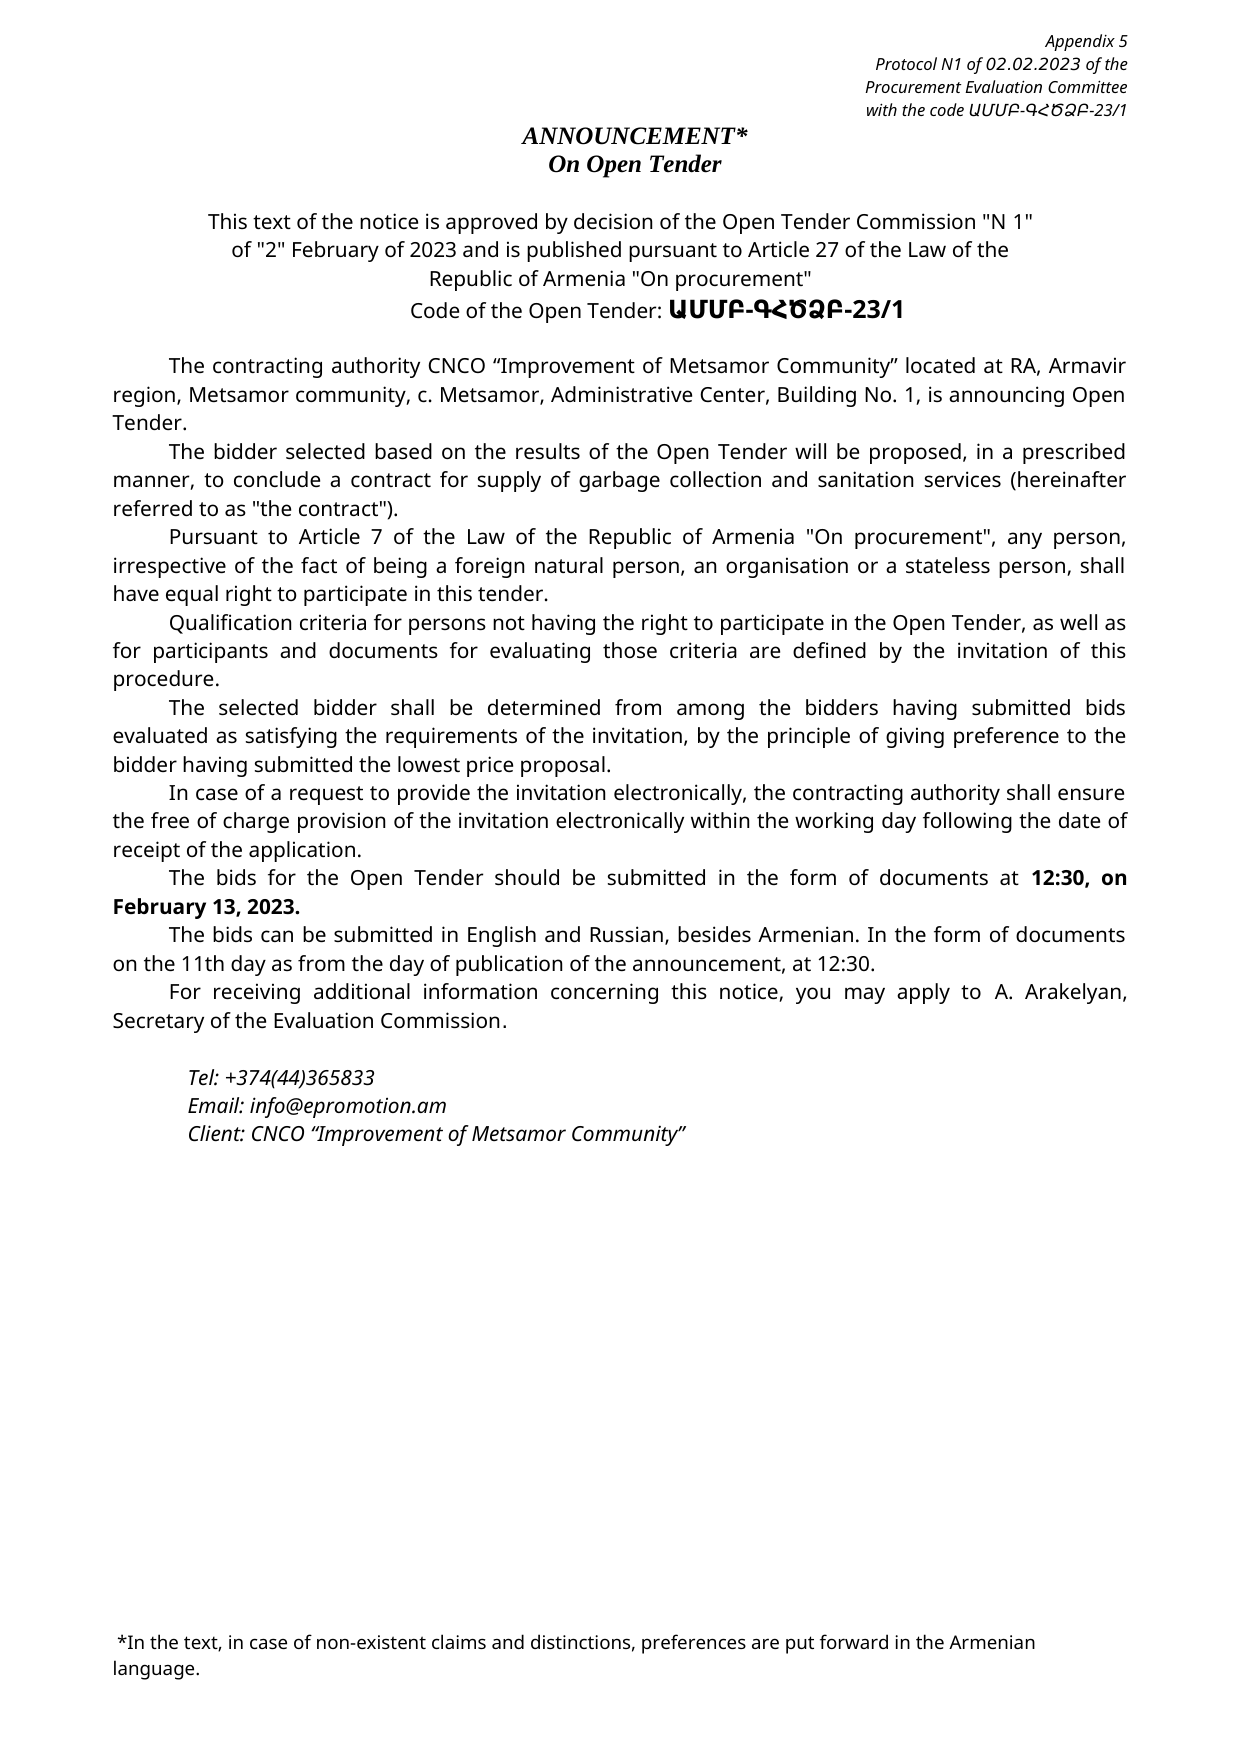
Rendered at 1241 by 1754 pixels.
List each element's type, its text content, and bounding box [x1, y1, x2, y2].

text ANNOUNCEMENT* [142, 121, 1128, 149]
text The selected bidder shall be determined from among the bidders having submitted bids evaluated as satisfying the requirements of the invitation, by the principle of giving preference to the bidder having submitted the lowest price proposal. [112, 693, 1128, 778]
text On Open Tender [142, 149, 1128, 178]
text The bids can be submitted in English and Russian, besides Armenian. In the form of documents on the 11th day as from the day of publication of the announcement, at 12:30. [112, 920, 1128, 977]
text with the code ԱՄՄԲ-ԳՀԾՁԲ-23/1 [142, 98, 1128, 121]
text Appendix 5 [142, 30, 1128, 53]
text Code of the Open Tender: ԱՄՄԲ-ԳՀԾՁԲ-23/1 [112, 292, 1128, 326]
text Qualification criteria for persons not having the right to participate in the Open Tender, as well as for participants and documents for evaluating those criteria are defined by the invitation of this procedure. [112, 608, 1128, 693]
text Tel: +374(44)365833 [112, 1063, 1128, 1091]
text Client: CNCO “Improvement of Metsamor Community” [112, 1119, 1128, 1148]
text Procurement Evaluation Committee [142, 75, 1128, 98]
text This text of the notice is approved by decision of the Open Tender Commission "N 1" of "2" February of 2023 and is published pursuant to Article 27 of the Law of the Republic of Armenia "On procurement" [201, 207, 1039, 292]
text Email: info@epromotion.am [112, 1091, 1128, 1119]
text Pursuant to Article 7 of the Law of the Republic of Armenia "On procurement", any person, irrespective of the fact of being a foreign natural person, an organisation or a stateless person, shall have equal right to participate in this tender. [112, 522, 1128, 608]
text The bidder selected based on the results of the Open Tender will be proposed, in a prescribed manner, to conclude a contract for supply of garbage collection and sanitation services (hereinafter referred to as "the contract"). [112, 437, 1128, 522]
text The contracting authority CNCO “Improvement of Metsamor Community” located at RA, Armavir region, Metsamor community, c. Metsamor, Administrative Center, Building No. 1, is announcing Open Tender. [112, 352, 1128, 437]
text For receiving additional information concerning this notice, you may apply to A. Arakelyan, Secretary of the Evaluation Commission․ [112, 977, 1128, 1034]
text In case of a request to provide the invitation electronically, the contracting authority shall ensure the free of charge provision of the invitation electronically within the working day following the date of receipt of the application. [112, 778, 1128, 863]
text Protocol N1 of 02.02.2023 of the [142, 53, 1128, 75]
text The bids for the Open Tender should be submitted in the form of documents at 12:30, on February 13, 2023. [112, 863, 1128, 920]
